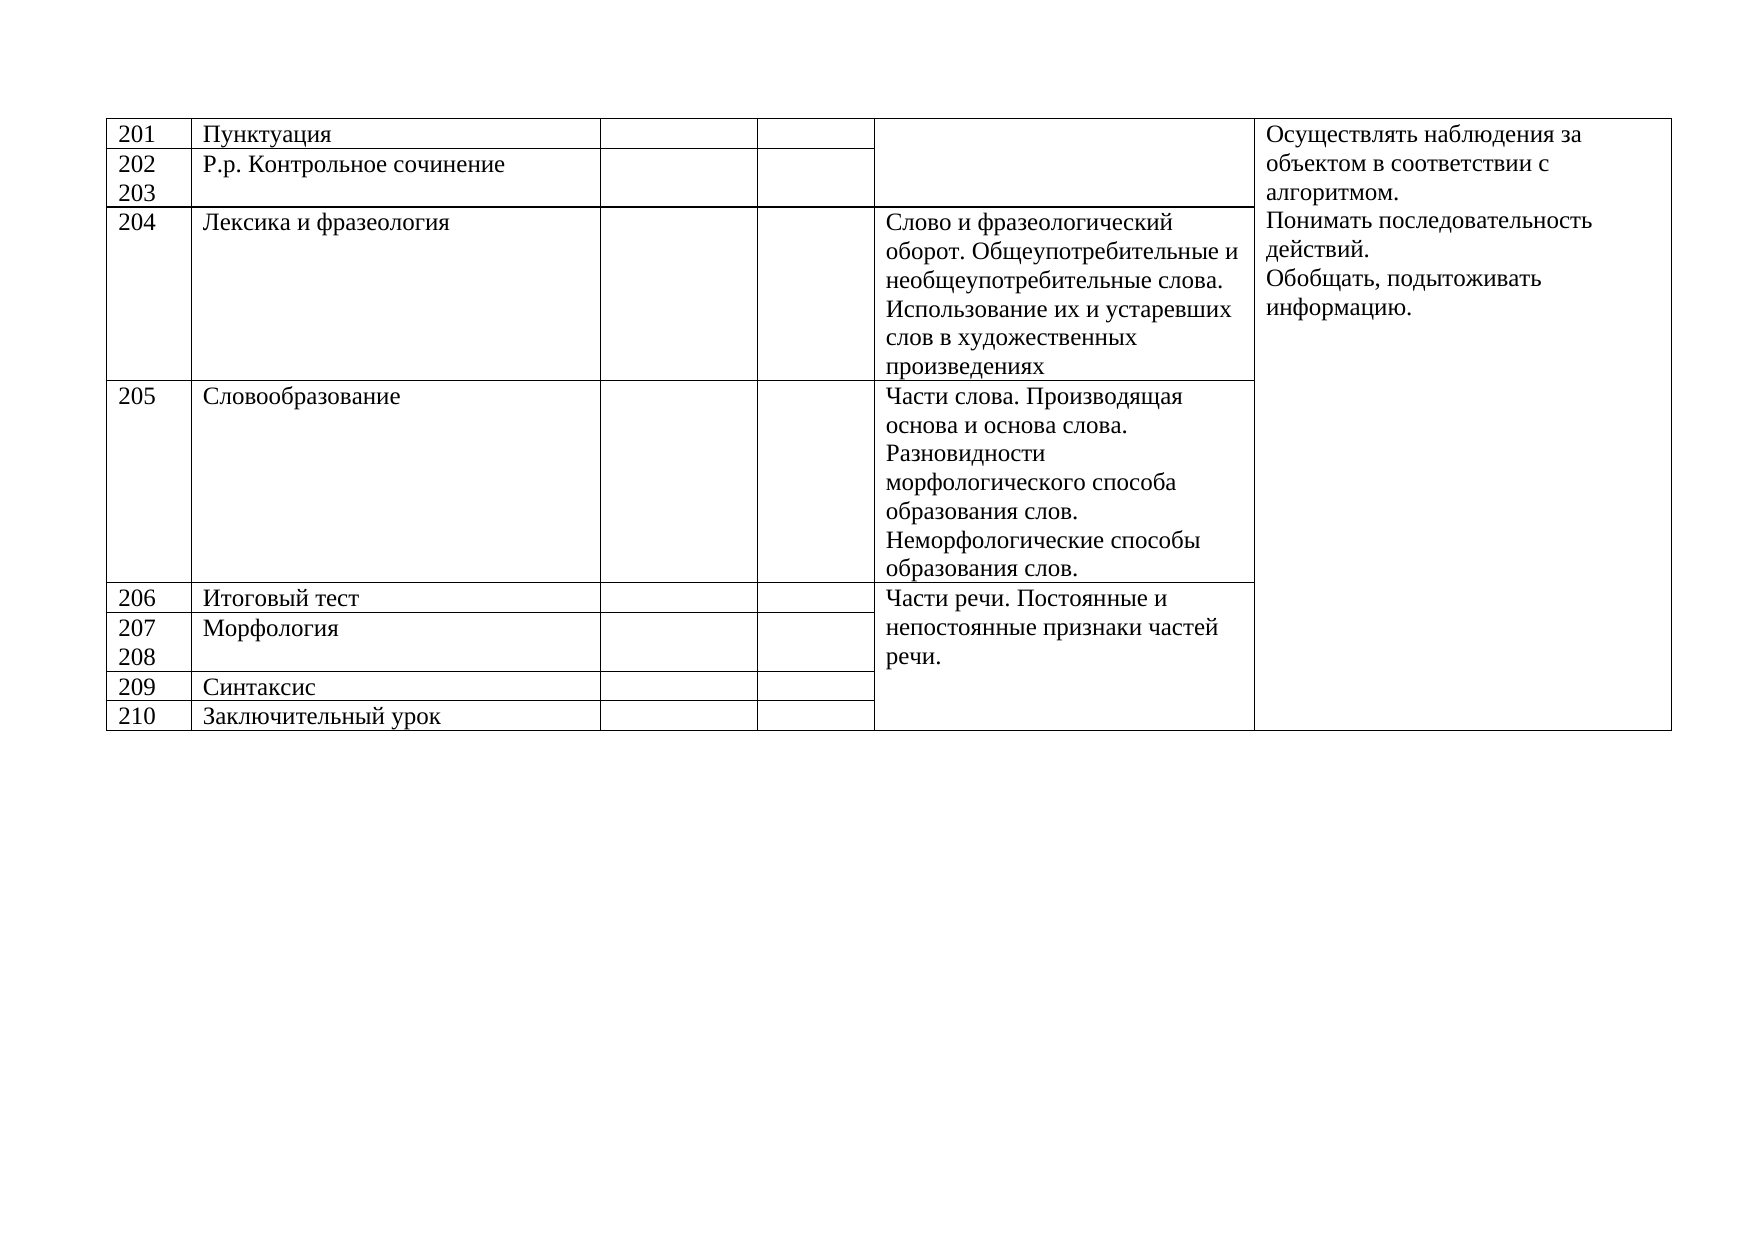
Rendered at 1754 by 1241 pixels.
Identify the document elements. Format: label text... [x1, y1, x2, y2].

table_cell Части слова. Производящая основа и основа слова. Разновидности морфологического способа образования слов. Неморфологические способы образования слов. [875, 381, 1254, 582]
table_cell Синтаксис [192, 672, 600, 700]
table_cell [601, 613, 757, 671]
table_cell Части речи. Постоянные и непостоянные признаки частей речи. [875, 583, 1254, 730]
table_cell 206 [107, 583, 191, 612]
table_cell [601, 119, 757, 148]
table_cell 201 [107, 119, 191, 148]
table_cell [601, 149, 757, 206]
table_cell [601, 701, 757, 730]
table_cell [758, 701, 874, 730]
table_cell [601, 208, 757, 380]
table_cell Морфология [192, 613, 600, 671]
table_cell 207 208 [107, 613, 191, 671]
table_cell 205 [107, 381, 191, 582]
table_cell [758, 583, 874, 612]
table_cell [758, 119, 874, 148]
table_cell 204 [107, 208, 191, 380]
table_cell [601, 381, 757, 582]
table_cell Словообразование [192, 381, 600, 582]
table_cell 209 [107, 672, 191, 700]
table_cell Лексика и фразеология [192, 208, 600, 380]
table_cell [601, 672, 757, 700]
table_cell Слово и фразеологический оборот. Общеупотребительные и необщеупотребительные слова. Использование их и устаревших слов в художественных произведениях [875, 208, 1254, 380]
table_cell [758, 208, 874, 380]
table_cell Р.р. Контрольное сочинение [192, 149, 600, 206]
table_cell Заключительный урок [192, 701, 600, 730]
table_cell Итоговый тест [192, 583, 600, 612]
table_cell Пунктуация [192, 119, 600, 148]
table_cell [758, 613, 874, 671]
table_cell [601, 583, 757, 612]
table_cell [758, 381, 874, 582]
table_cell 210 [107, 701, 191, 730]
table_cell [758, 149, 874, 206]
table_cell [758, 672, 874, 700]
table_cell 202 203 [107, 149, 191, 206]
